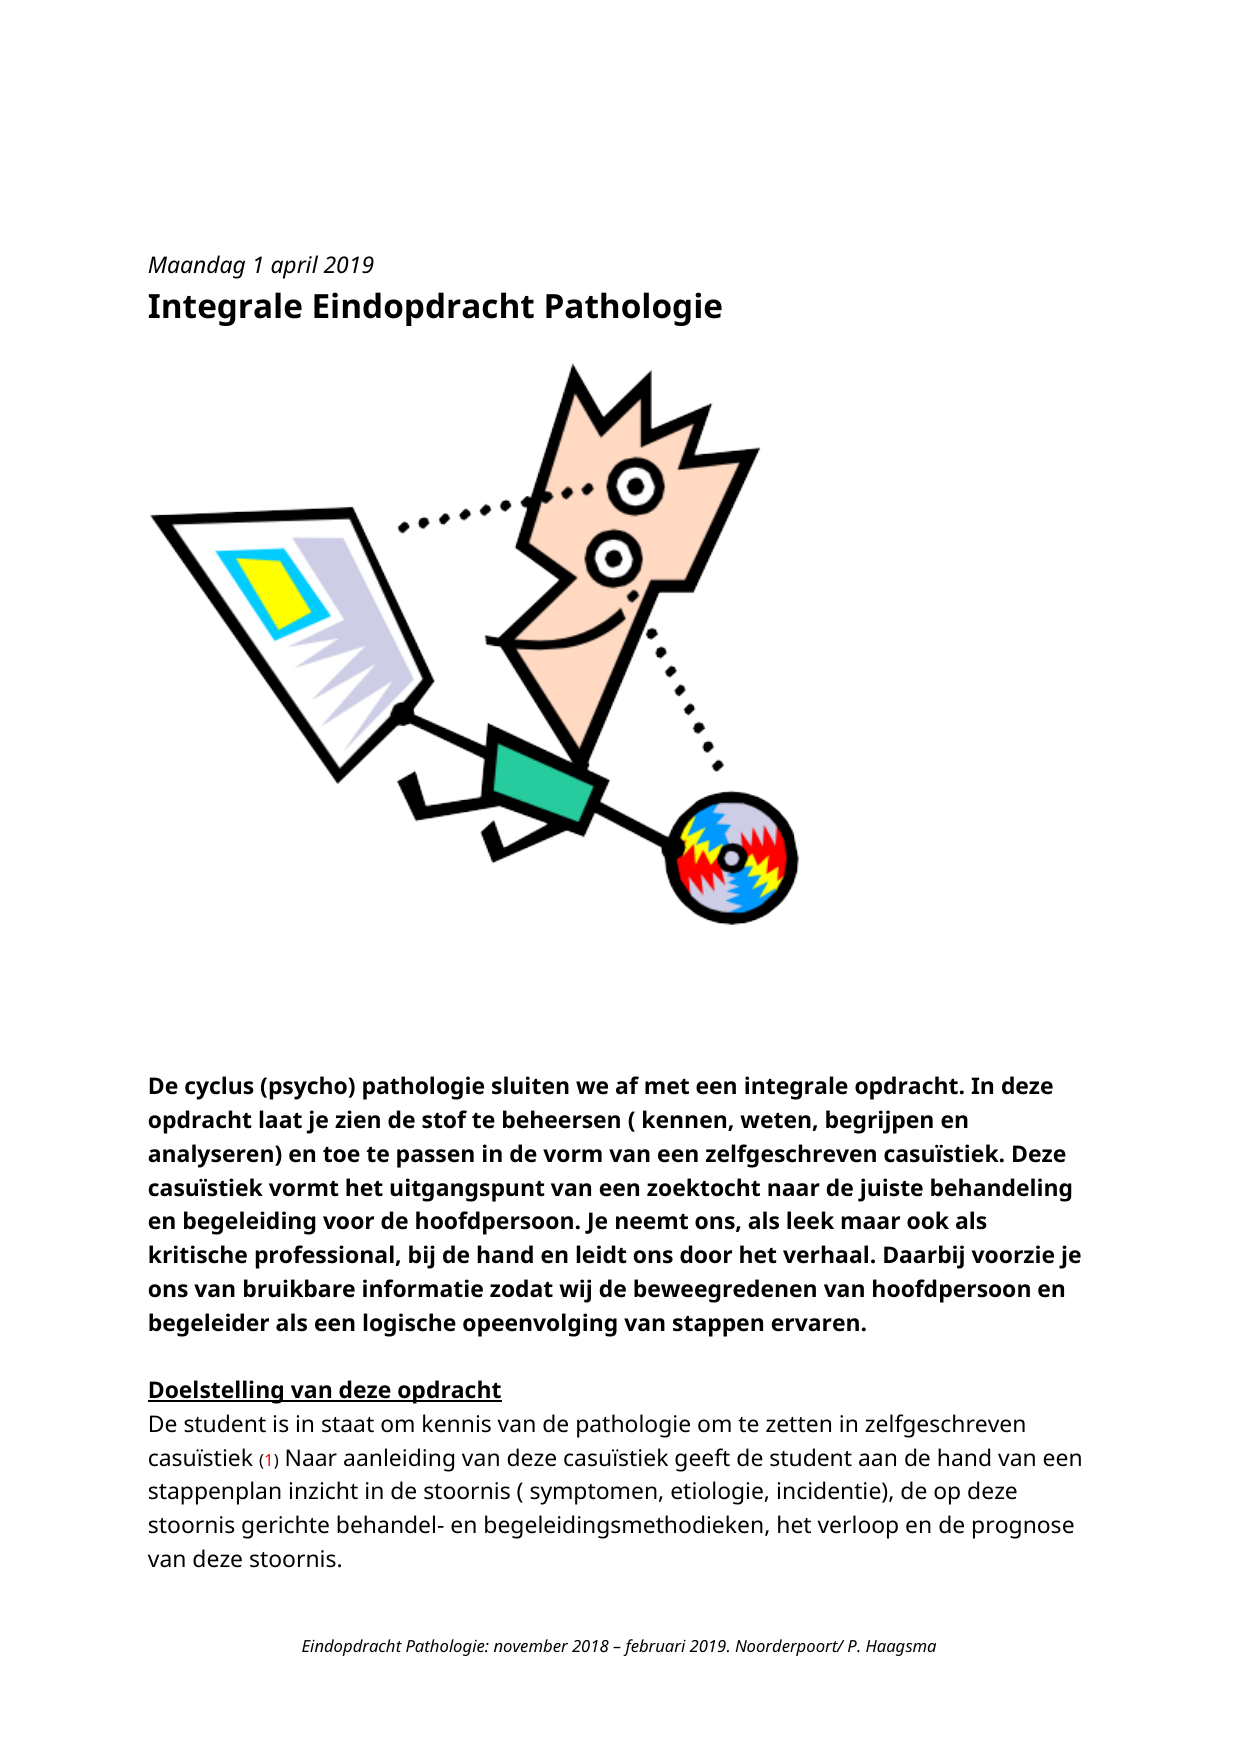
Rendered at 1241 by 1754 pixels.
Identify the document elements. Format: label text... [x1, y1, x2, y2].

text Integrale Eindopdracht Pathologie [148, 283, 1093, 328]
text Maandag 1 april 2019 [148, 249, 1093, 280]
text De student is in staat om kennis van de pathologie om te zetten in zelfgeschreven [148, 1408, 1093, 1439]
text casuïstiek (1) Naar aanleiding van deze casuïstiek geeft de student aan de hand van een stappenplan inzicht in de stoornis ( symptomen, etiologie, incidentie), de op deze stoornis gerichte behandel- en begeleidingsmethodieken, het verloop en de prognose van deze stoornis. [148, 1442, 1093, 1574]
text Doelstelling van deze opdracht [148, 1374, 1093, 1405]
text De cyclus (psycho) pathologie sluiten we af met een integrale opdracht. In deze opdracht laat je zien de stof te beheersen ( kennen, weten, begrijpen en analyseren) en toe te passen in de vorm van een zelfgeschreven casuïstiek. Deze casuïstiek vormt het uitgangspunt van een zoektocht naar de juiste behandeling en begeleiding voor de hoofdpersoon. Je neemt ons, als leek maar ook als kritische professional, bij de hand en leidt ons door het verhaal. Daarbij voorzie je ons van bruikbare informatie zodat wij de beweegredenen van hoofdpersoon en begeleider als een logische opeenvolging van stappen ervaren. [148, 1070, 1093, 1338]
